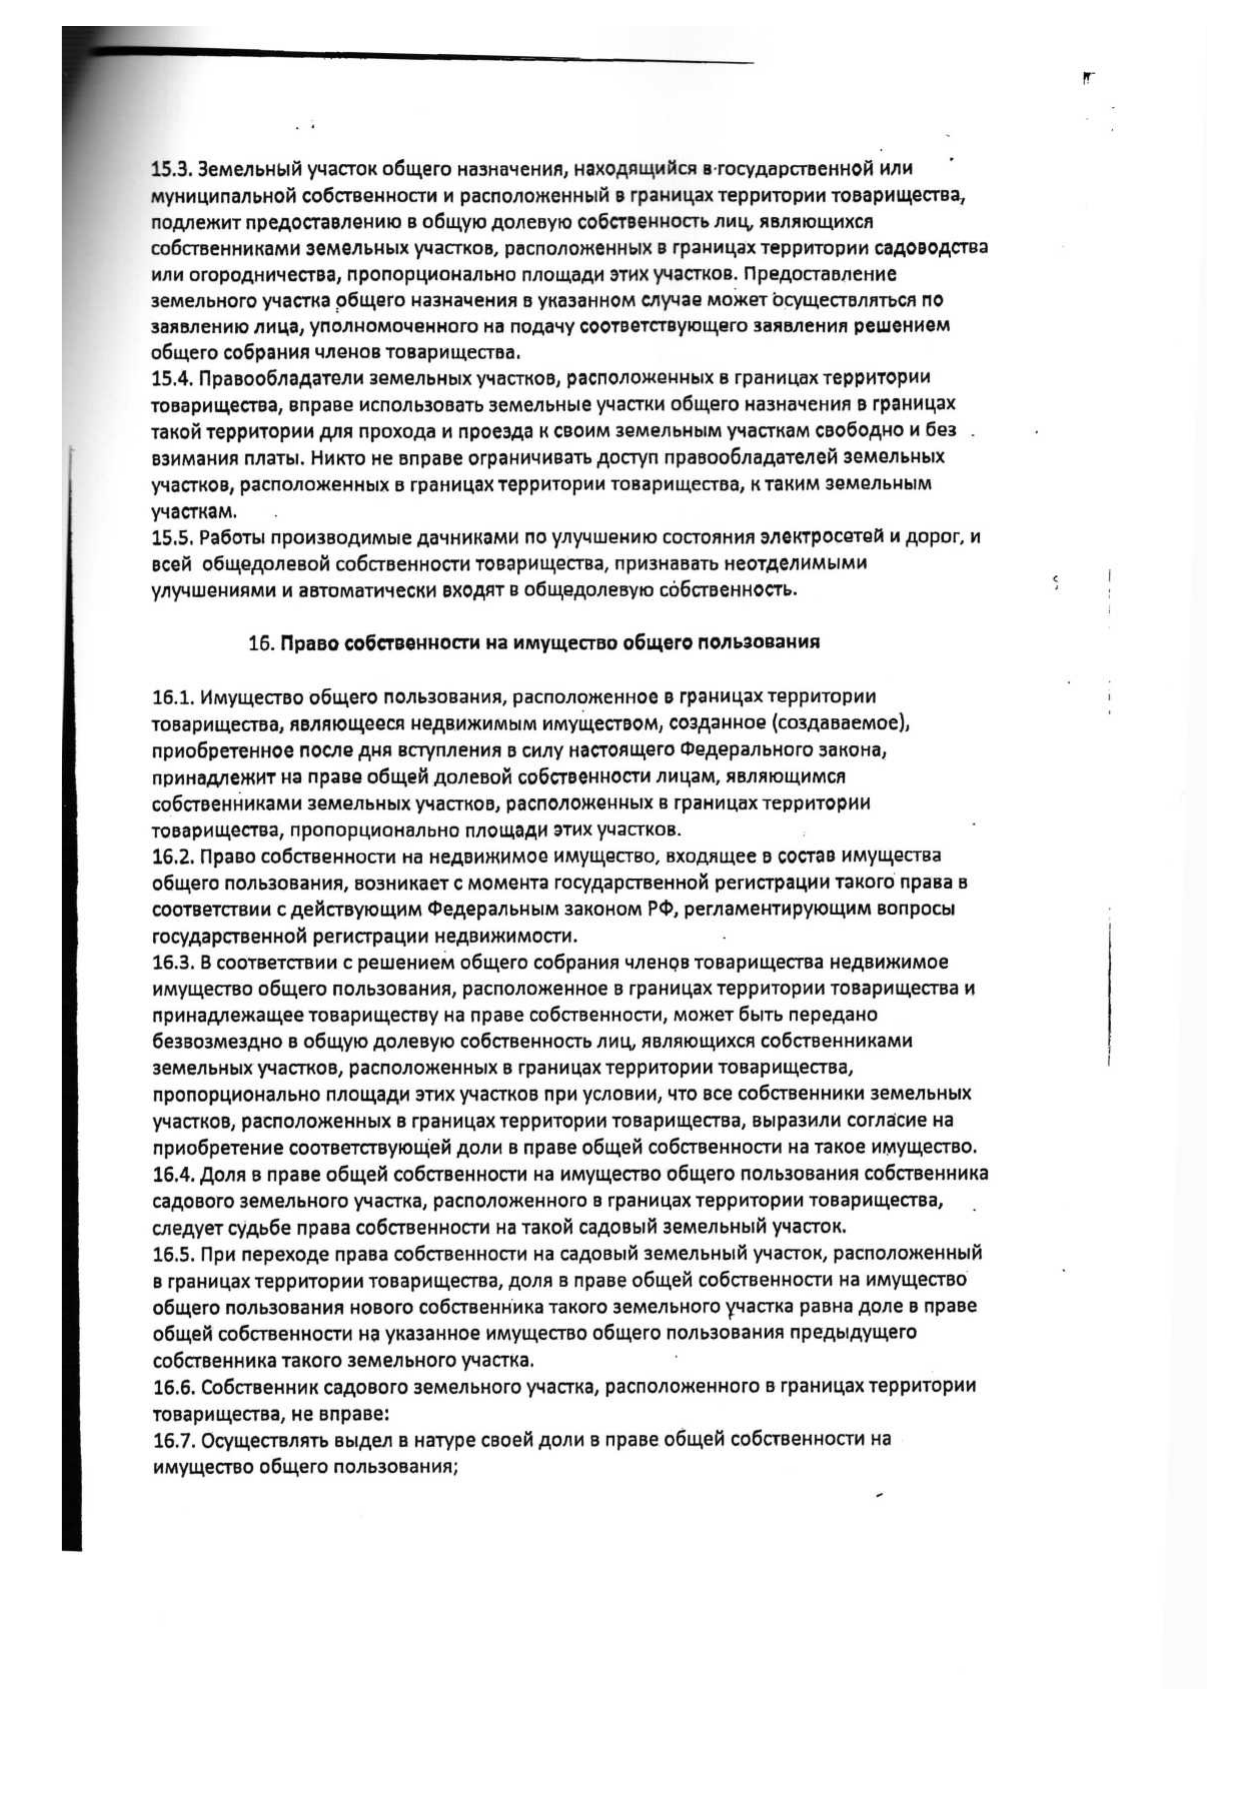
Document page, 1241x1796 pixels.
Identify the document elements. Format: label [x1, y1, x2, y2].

picture [61, 26, 1208, 1689]
